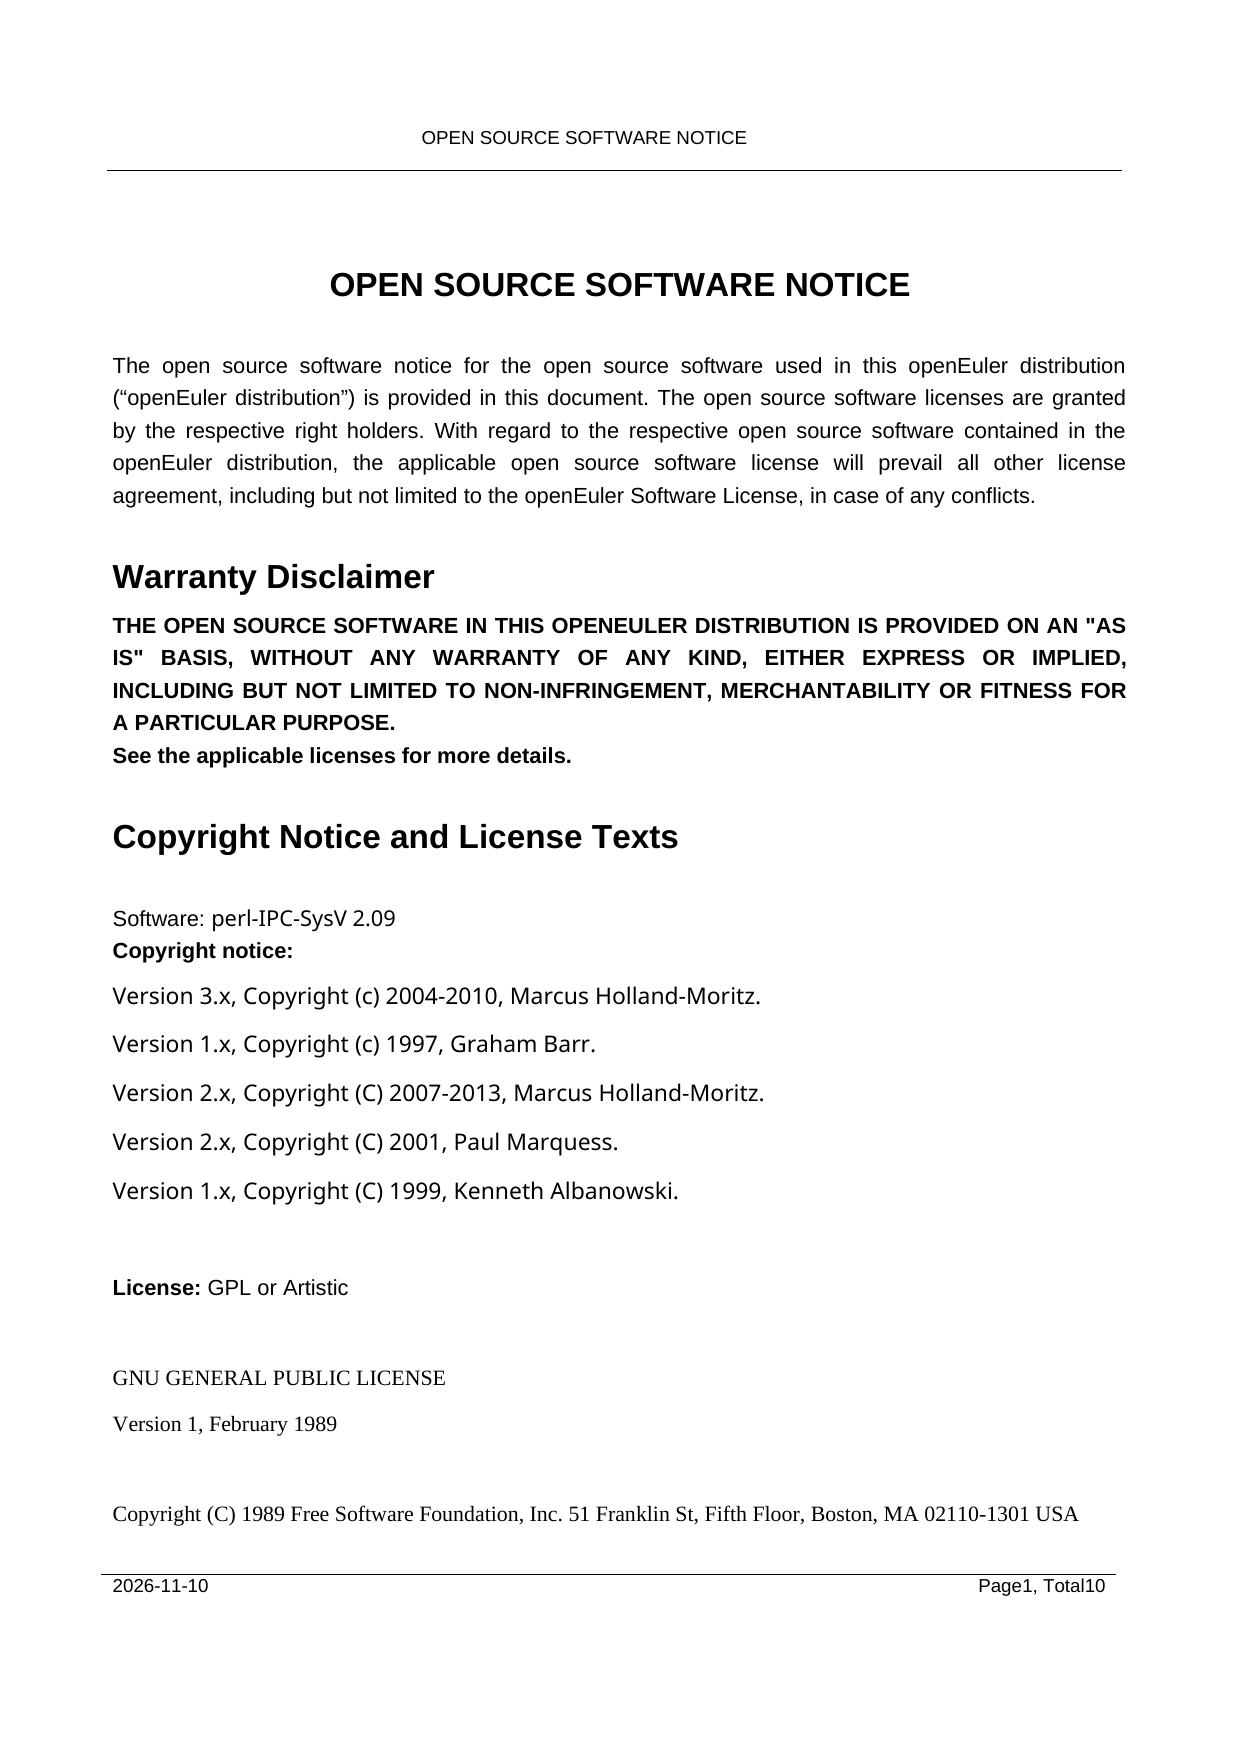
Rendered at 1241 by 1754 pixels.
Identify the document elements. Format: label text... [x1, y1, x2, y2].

text Version 3.x, Copyright (c) 2004-2010, Marcus Holland-Moritz. Version 1.x, Copyright (c) 1997, Graham Barr. Version 2.x, Copyright (C) 2007-2013, Marcus Holland-Moritz. Version 2.x, Copyright (C) 2001, Paul Marquess. Version 1.x, Copyright (C) 1999, Kenneth Albanowski. [112, 979, 1128, 1255]
text Version 1, February 1989 [112, 1407, 1128, 1439]
text Software: perl-IPC-SysV 2.09 [112, 901, 1128, 934]
text License: GPL or Artistic [112, 1272, 1128, 1304]
text THE OPEN SOURCE SOFTWARE IN THIS OPENEULER DISTRIBUTION IS PROVIDED ON AN "AS IS" BASIS, WITHOUT ANY WARRANTY OF ANY KIND, EITHER EXPRESS OR IMPLIED, INCLUDING BUT NOT LIMITED TO NON-INFRINGEMENT, MERCHANTABILITY OR FITNESS FOR A PARTICULAR PURPOSE. See the applicable licenses for more details. [112, 609, 1128, 771]
text Copyright notice: [112, 934, 1128, 966]
text OPEN SOURCE SOFTWARE NOTICE [112, 251, 1128, 316]
text GNU GENERAL PUBLIC LICENSE [112, 1362, 1128, 1394]
text The open source software notice for the open source software used in this openEuler distribution (“openEuler distribution”) is provided in this document. The open source software licenses are granted by the respective right holders. With regard to the respective open source software contained in the openEuler distribution, the applicable open source software license will prevail all other license agreement, including but not limited to the openEuler Software License, in case of any conflicts. [112, 349, 1128, 511]
text Copyright Notice and License Texts [112, 804, 1128, 869]
text Warranty Disclaimer [112, 544, 1128, 609]
text Copyright (C) 1989 Free Software Foundation, Inc. 51 Franklin St, Fifth Floor, Boston, MA 02110-1301 USA [112, 1497, 1128, 1529]
